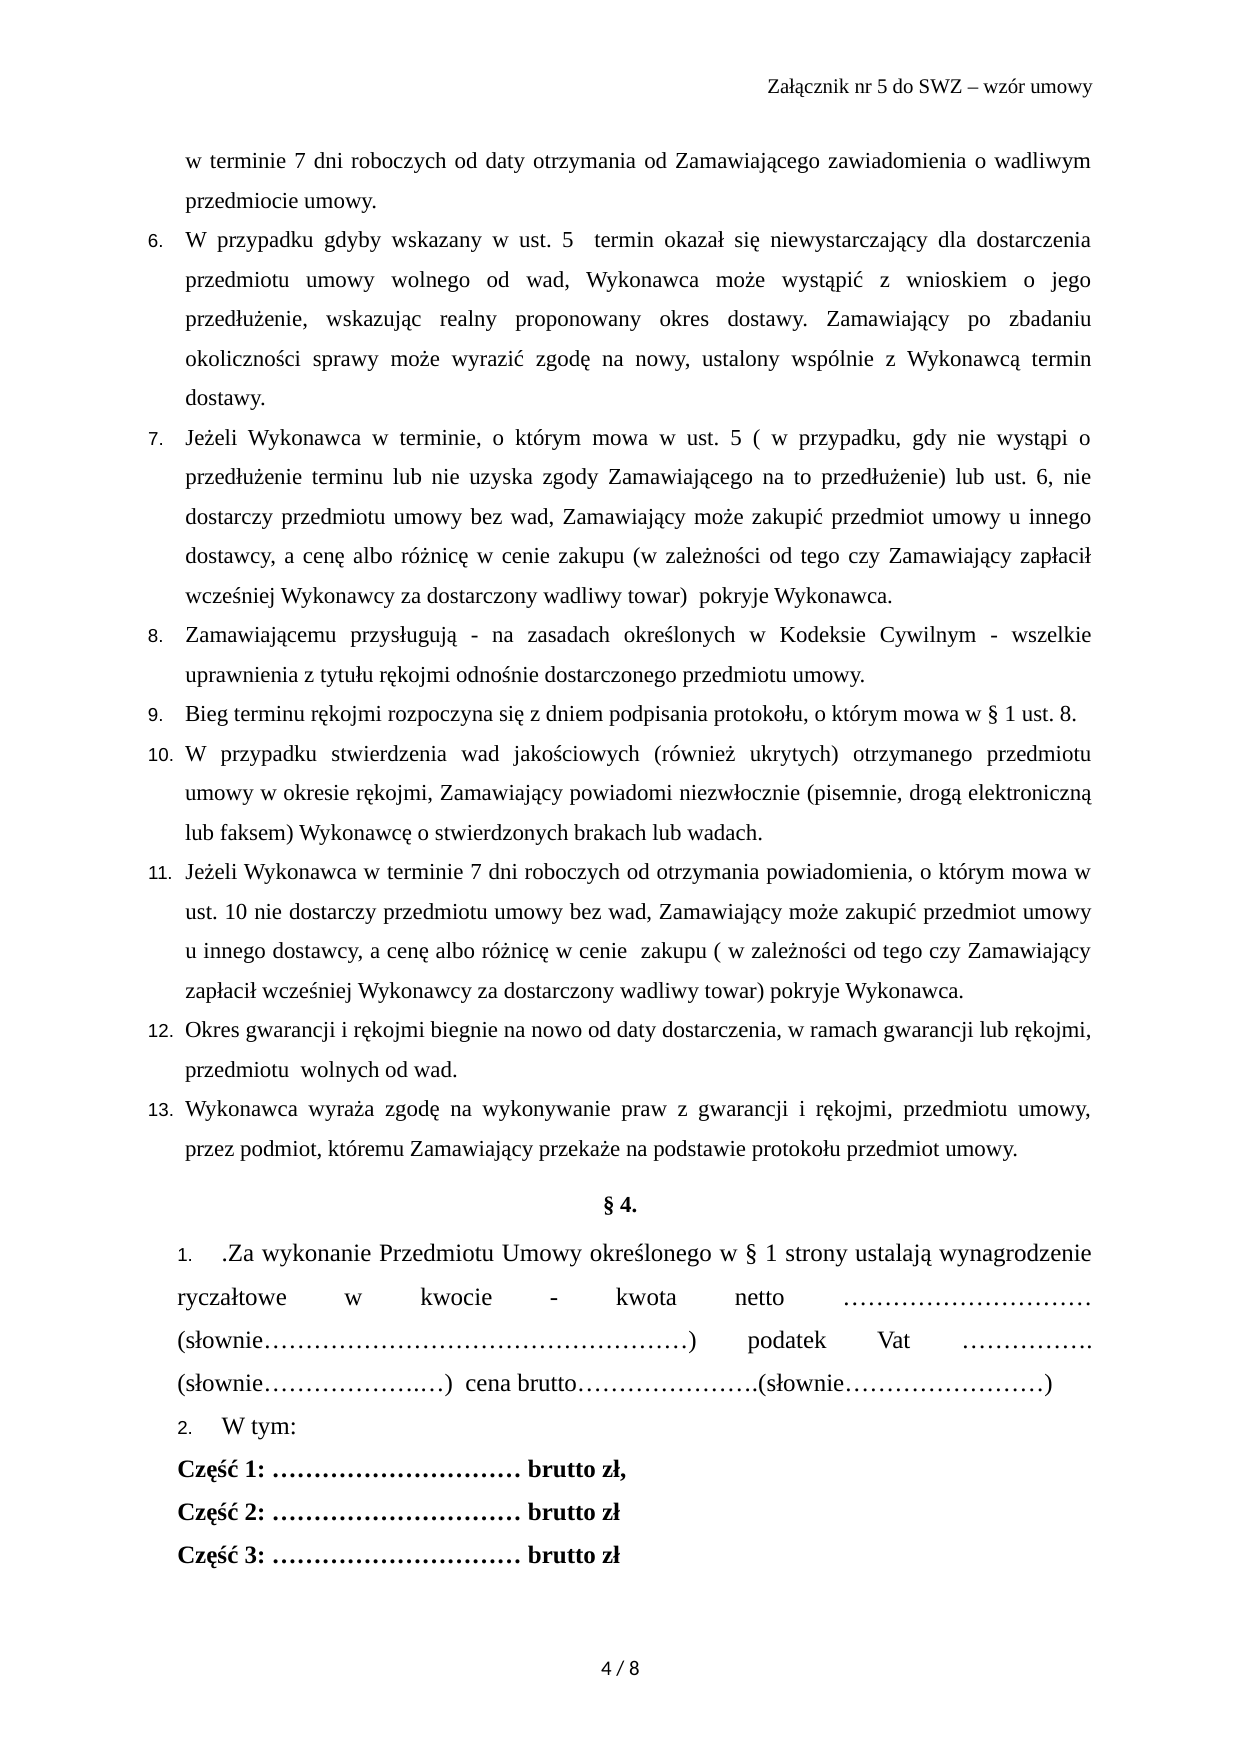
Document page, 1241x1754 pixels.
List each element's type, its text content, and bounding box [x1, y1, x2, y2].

list Część 3: ………………………… brutto zł [177, 1540, 1093, 1569]
list Część 1: ………………………… brutto zł, [177, 1454, 1093, 1483]
list Bieg terminu rękojmi rozpoczyna się z dniem podpisania protokołu, o którym mowa w § 1 ust. 8. [148, 700, 1093, 727]
list Wykonawca wyraża zgodę na wykonywanie praw z gwarancji i rękojmi, przedmiotu umowy, przez podmiot, któremu Zamawiający przekaże na podstawie protokołu przedmiot umowy. [148, 1095, 1093, 1161]
list W przypadku stwierdzenia wad jakościowych (również ukrytych) otrzymanego przedmiotu umowy w okresie rękojmi, Zamawiający powiadomi niezwłocznie (pisemnie, drogą elektroniczną lub faksem) Wykonawcę o stwierdzonych brakach lub wadach. [148, 740, 1093, 845]
list Jeżeli Wykonawca w terminie, o którym mowa w ust. 5 ( w przypadku, gdy nie wystąpi o przedłużenie terminu lub nie uzyska zgody Zamawiającego na to przedłużenie) lub ust. 6, nie dostarczy przedmiotu umowy bez wad, Zamawiający może zakupić przedmiot umowy u innego dostawcy, a cenę albo różnicę w cenie zakupu (w zależności od tego czy Zamawiający zapłacił wcześniej Wykonawcy za dostarczony wadliwy towar) pokryje Wykonawca. [148, 424, 1093, 608]
list W przypadku gdyby wskazany w ust. 5 termin okazał się niewystarczający dla dostarczenia przedmiotu umowy wolnego od wad, Wykonawca może wystąpić z wnioskiem o jego przedłużenie, wskazując realny proponowany okres dostawy. Zamawiający po zbadaniu okoliczności sprawy może wyrazić zgodę na nowy, ustalony wspólnie z Wykonawcą termin dostawy. [148, 227, 1093, 411]
list Jeżeli Wykonawca w terminie 7 dni roboczych od otrzymania powiadomienia, o którym mowa w ust. 10 nie dostarczy przedmiotu umowy bez wad, Zamawiający może zakupić przedmiot umowy u innego dostawcy, a cenę albo różnicę w cenie zakupu ( w zależności od tego czy Zamawiający zapłacił wcześniej Wykonawcy za dostarczony wadliwy towar) pokryje Wykonawca. [148, 858, 1093, 1003]
list W tym: [177, 1411, 1093, 1440]
subtitle § 4. [148, 1191, 1093, 1217]
list .Za wykonanie Przedmiotu Umowy określonego w § 1 strony ustalają wynagrodzenie ryczałtowe w kwocie - kwota netto ………………………… (słownie……………………………………………) podatek Vat ……………. (słownie……………….…) cena brutto………………….(słownie……………………) [177, 1238, 1093, 1397]
list Zamawiającemu przysługują - na zasadach określonych w Kodeksie Cywilnym - wszelkie uprawnienia z tytułu rękojmi odnośnie dostarczonego przedmiotu umowy. [148, 621, 1093, 687]
list Część 2: ………………………… brutto zł [177, 1497, 1093, 1526]
list Okres gwarancji i rękojmi biegnie na nowo od daty dostarczenia, w ramach gwarancji lub rękojmi, przedmiotu wolnych od wad. [148, 1016, 1093, 1082]
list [148, 148, 1093, 213]
